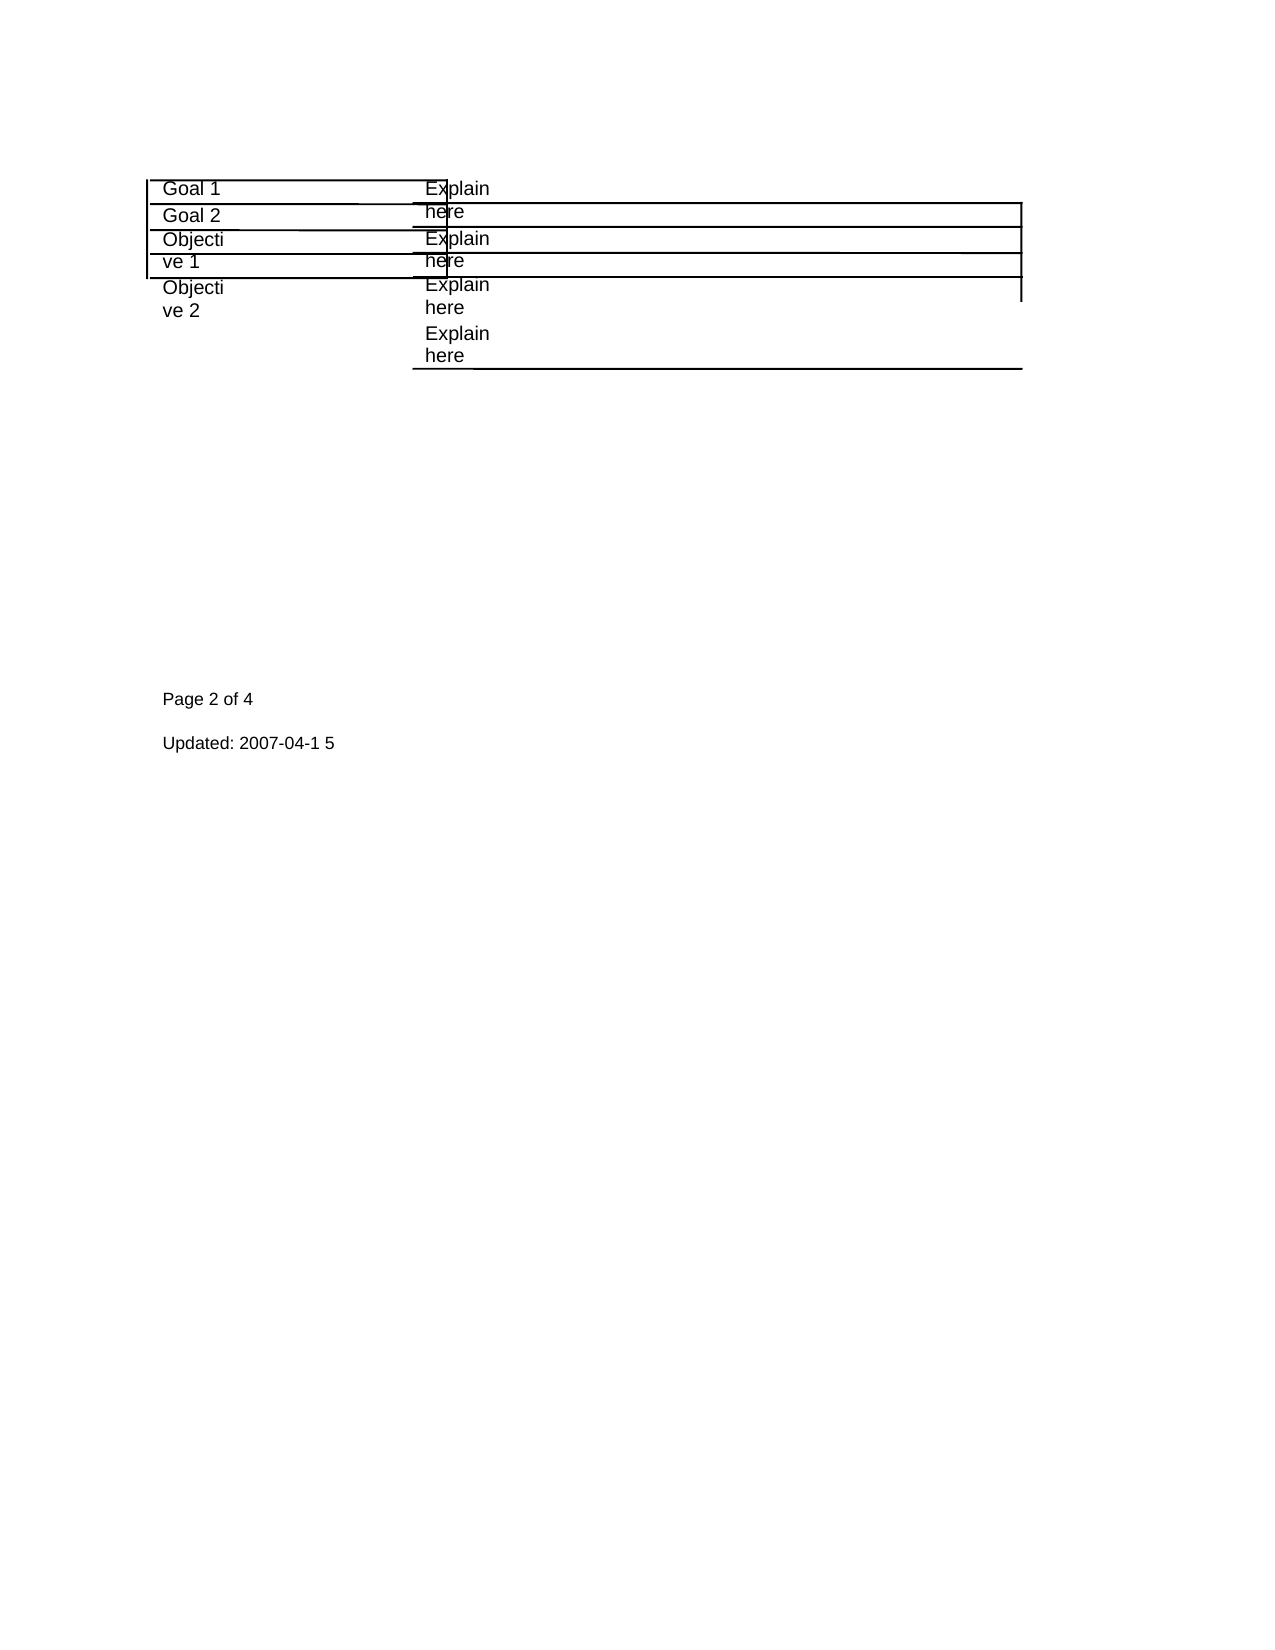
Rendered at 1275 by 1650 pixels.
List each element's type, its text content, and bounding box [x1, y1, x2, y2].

text Explain here [425, 226, 502, 272]
text Explain here [425, 322, 502, 367]
text Goal 1 [162, 177, 229, 200]
text Objective 1 [162, 228, 229, 273]
text Objective 2 [162, 276, 229, 322]
text Explain here [425, 177, 502, 223]
text Explain here [425, 273, 502, 318]
text Goal 2 [162, 204, 229, 226]
text Page 2 of 4 Updated: 2007-04-1 5 [162, 688, 502, 753]
